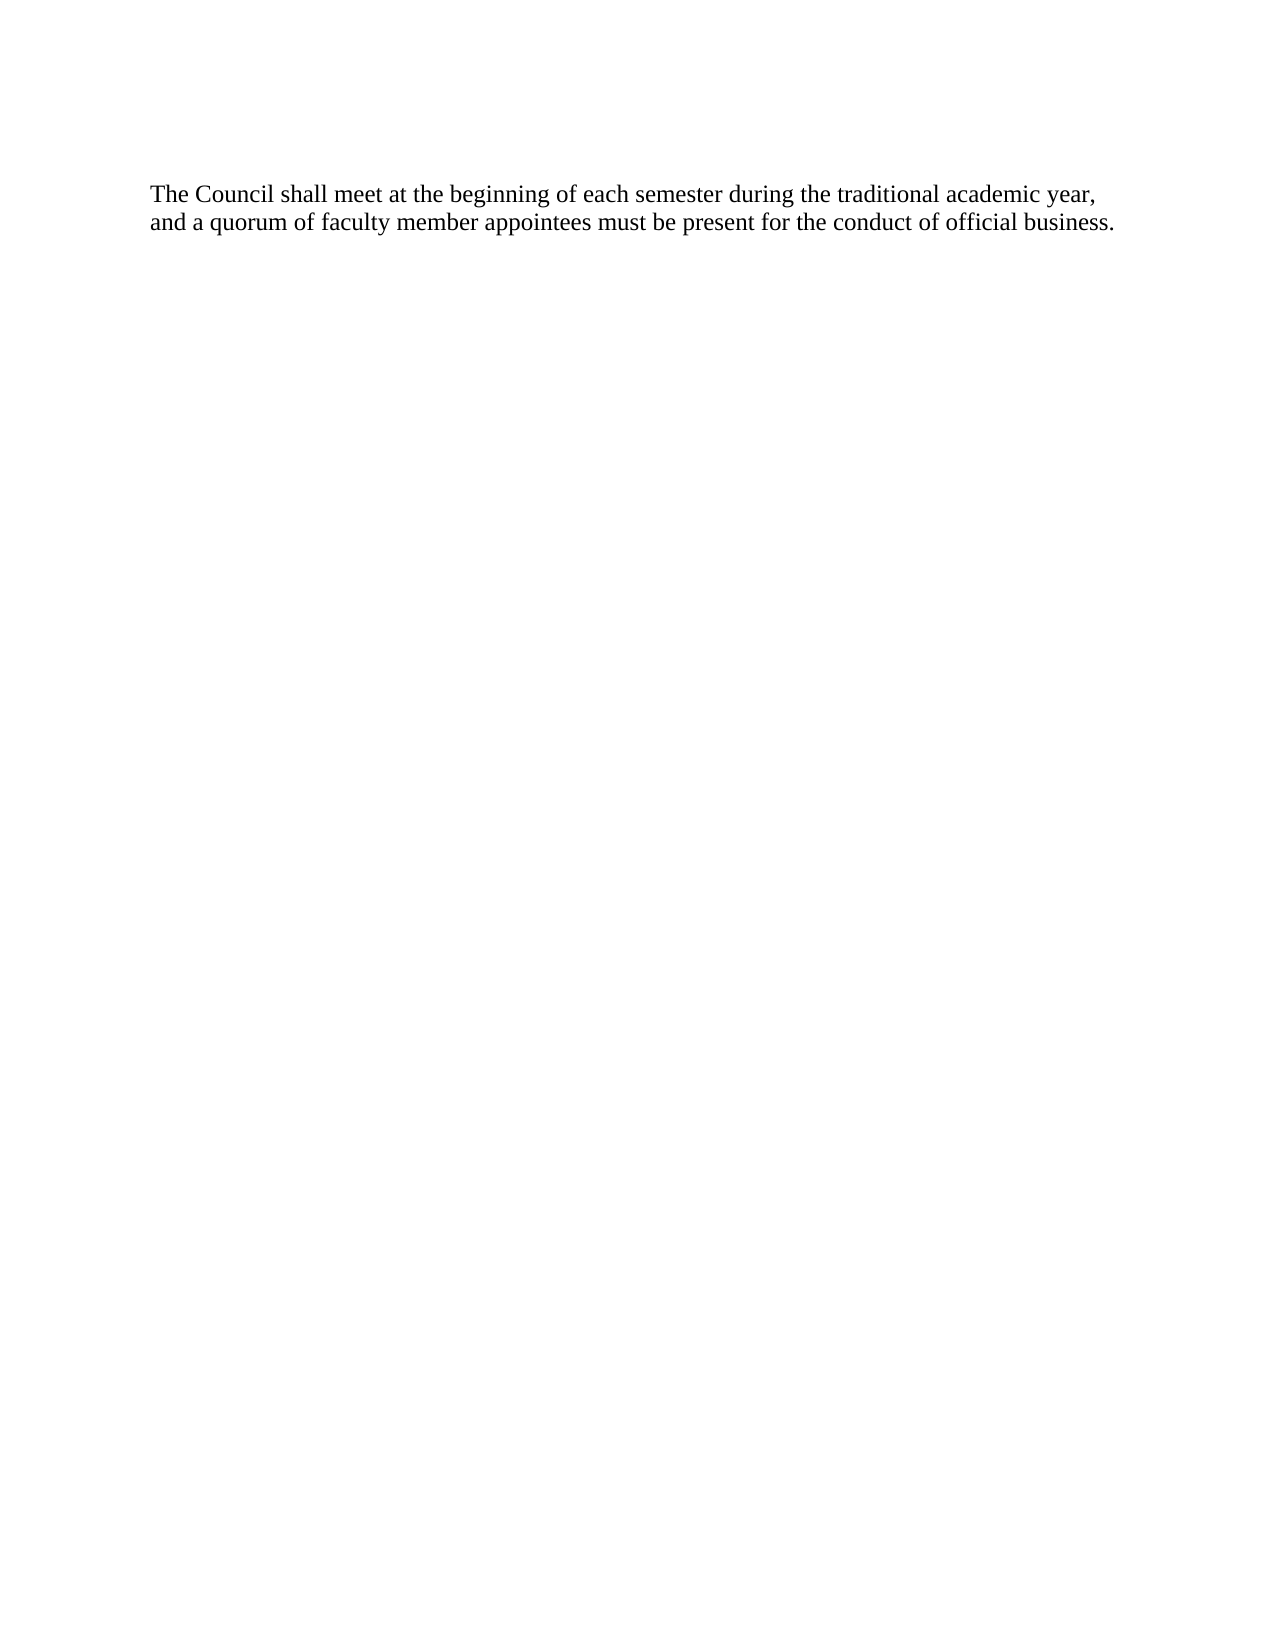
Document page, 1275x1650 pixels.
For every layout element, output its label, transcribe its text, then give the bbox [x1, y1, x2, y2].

text The Council shall meet at the beginning of each semester during the traditional academic year, and a quorum of faculty member appointees must be present for the conduct of official business. [150, 179, 1125, 236]
